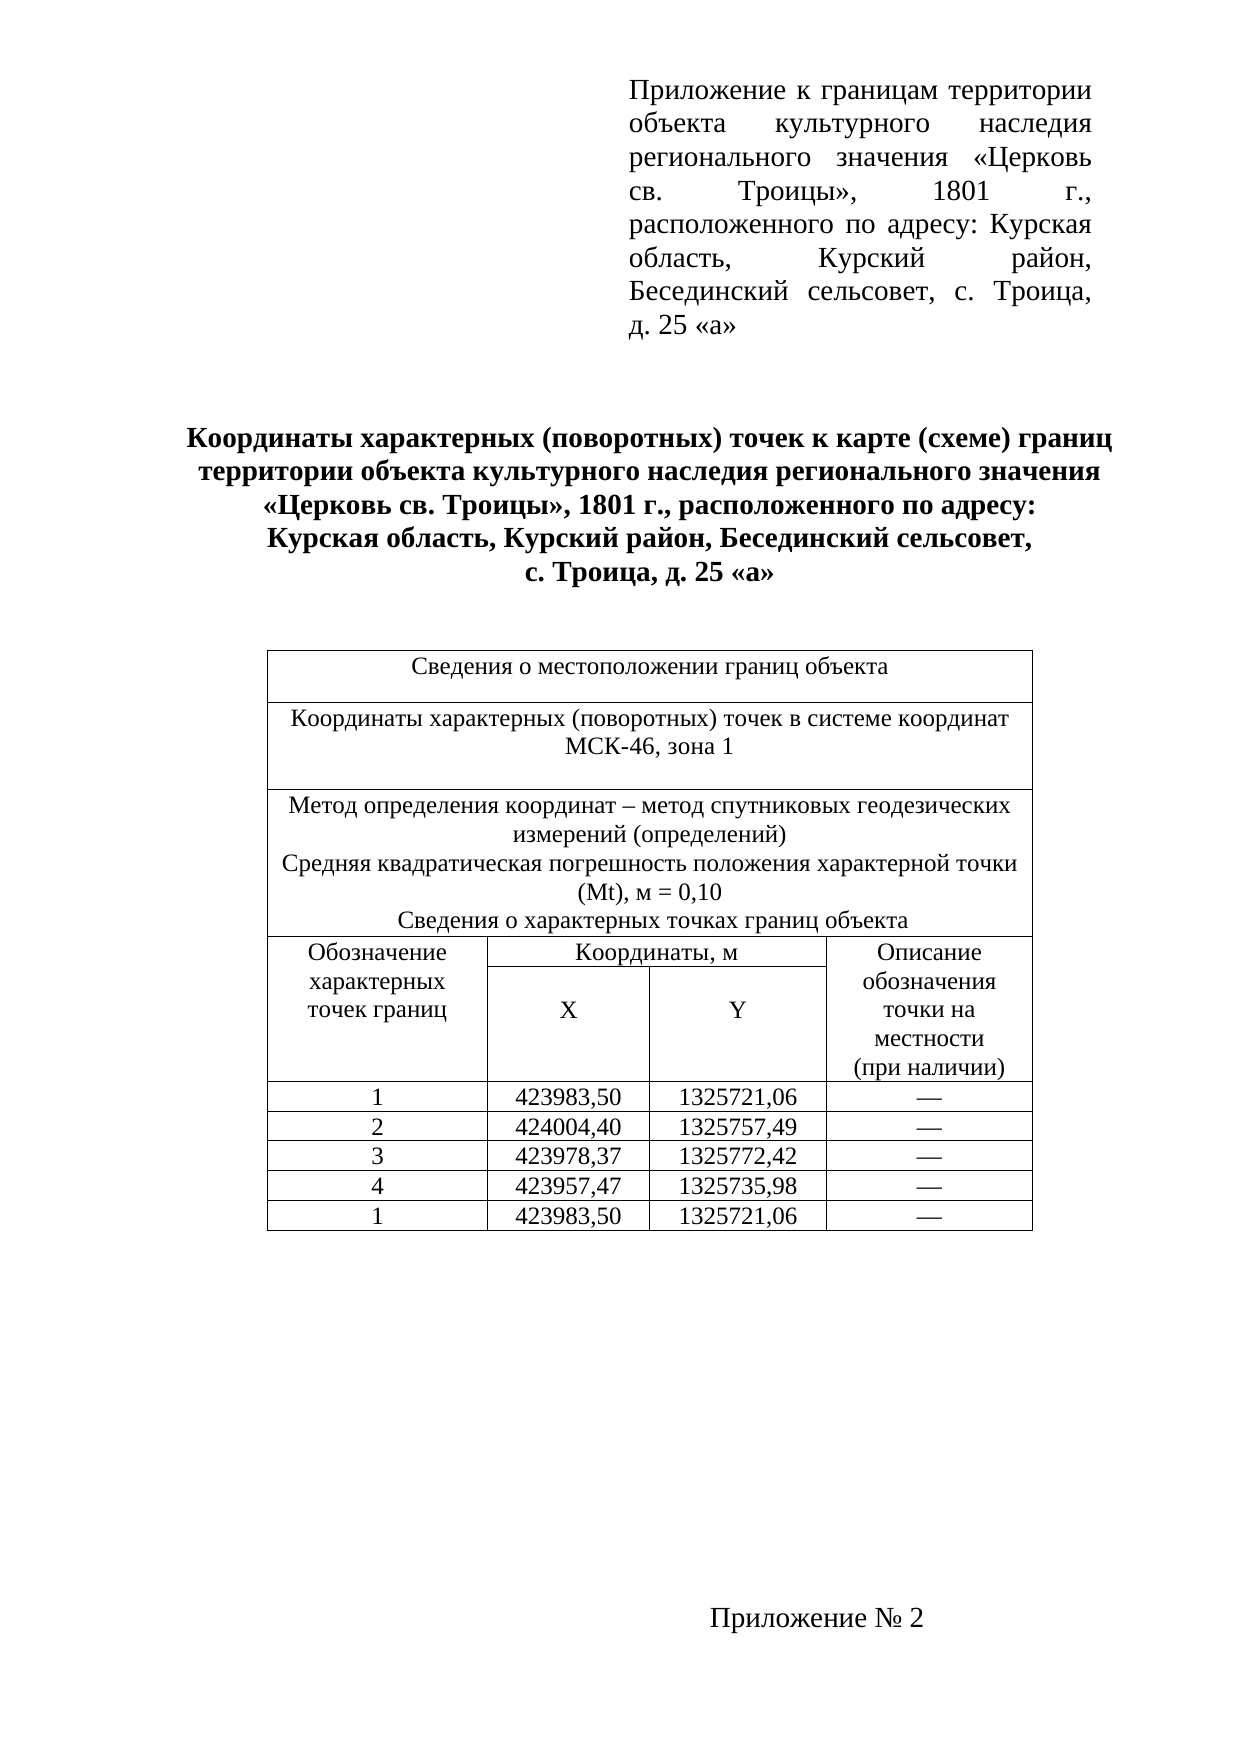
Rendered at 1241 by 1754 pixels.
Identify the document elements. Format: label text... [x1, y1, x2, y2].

text Координаты характерных (поворотных) точек к карте (схеме) границ территории объекта культурного наследия регионального значения «Церковь св. Троицы», 1801 г., расположенного по адресу: [177, 420, 1122, 521]
table_cell X [488, 967, 649, 1081]
table_cell — [827, 1201, 1032, 1230]
text Курская область, Курский район, Бесединский сельсовет, [177, 521, 1122, 554]
table_cell 1325757,49 [650, 1112, 826, 1140]
text Приложение № 2 [177, 1600, 1122, 1633]
text с. Троица, д. 25 «а» [177, 554, 1122, 588]
table_cell 423978,37 [488, 1141, 649, 1170]
table_cell 2 [268, 1112, 487, 1140]
table_cell Метод определения координат – метод спутниковых геодезических измерений (определений) Средняя квадратическая погрешность положения характерной точки (Мt), м = 0,10 Сведения о характерных точках границ объекта [268, 790, 1032, 936]
table_cell Координаты характерных (поворотных) точек в системе координат МСК-46, зона 1 [268, 703, 1032, 789]
table_cell 1325735,98 [650, 1171, 826, 1200]
table_header Сведения о местоположении границ объекта [268, 651, 1032, 702]
table_cell 1 [268, 1082, 487, 1111]
table_cell — [827, 1112, 1032, 1140]
table_cell Y [650, 967, 826, 1081]
table_cell — [827, 1141, 1032, 1170]
table_cell 4 [268, 1171, 487, 1200]
table_cell Обозначение характерных точек границ [268, 937, 487, 1081]
table_cell 1325772,42 [650, 1141, 826, 1170]
table_cell 1325721,06 [650, 1082, 826, 1111]
table_cell — [827, 1171, 1032, 1200]
table_cell 3 [268, 1141, 487, 1170]
table_cell 423983,50 [488, 1082, 649, 1111]
table_cell — [827, 1082, 1032, 1111]
table_cell Описание обозначения точки на местности (при наличии) [827, 937, 1032, 1081]
table_cell 423983,50 [488, 1201, 649, 1230]
table_cell 1 [268, 1201, 487, 1230]
table_cell 423957,47 [488, 1171, 649, 1200]
table_cell 1325721,06 [650, 1201, 826, 1230]
table_cell Координаты, м [488, 937, 826, 966]
table_cell 424004,40 [488, 1112, 649, 1140]
table_header Приложение к границам территории объекта культурного наследия регионального значения «Церковь св. Троицы», 1801 г., расположенного по адресу: Курская область, Курский район, Бесединский сельсовет, с. Троица, д. 25 «а» [618, 72, 1103, 402]
